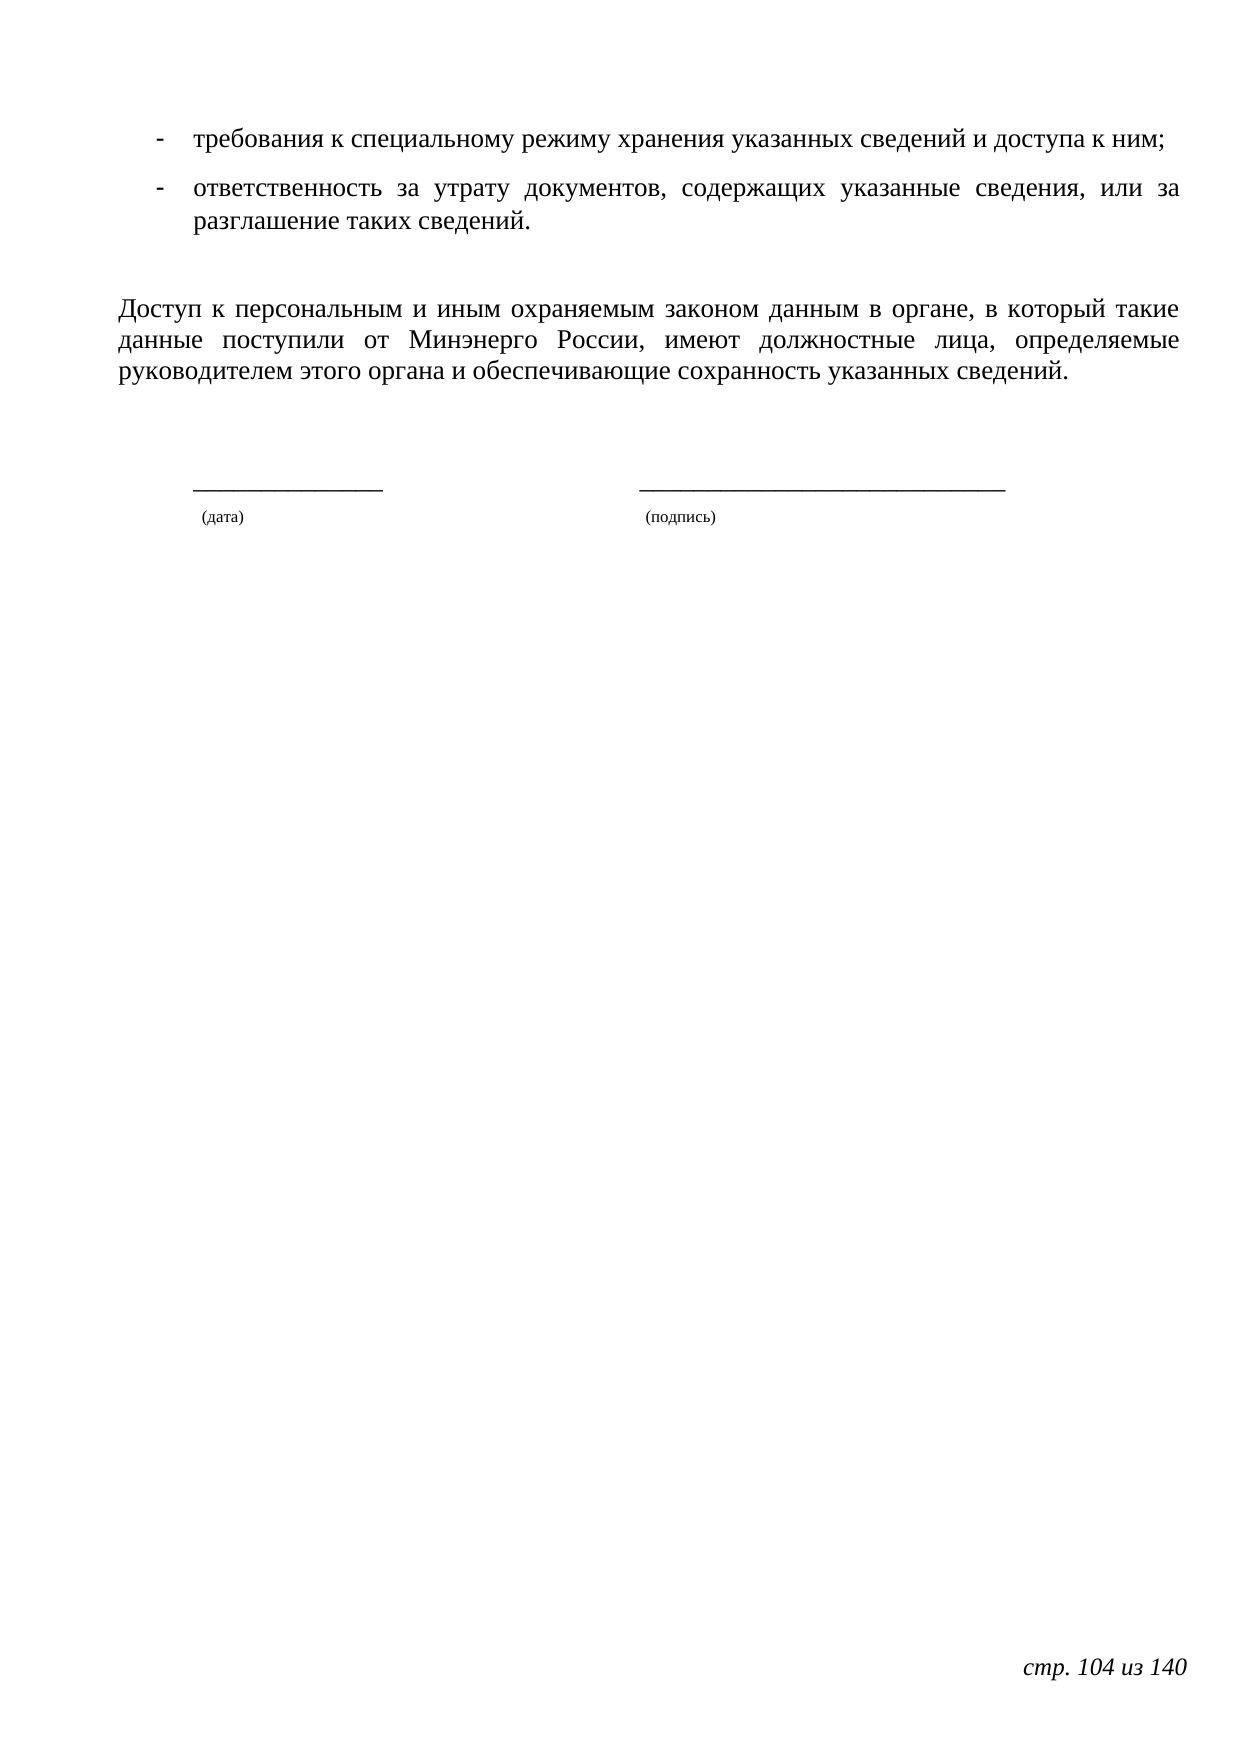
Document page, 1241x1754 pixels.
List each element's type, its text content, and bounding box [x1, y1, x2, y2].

list требования к специальному режиму хранения указанных сведений и доступа к ним; [156, 118, 1181, 155]
text (дата) (подпись) [134, 506, 1181, 540]
text Доступ к персональным и иным охраняемым законом данным в органе, в который такие данные поступили от Минэнерго России, имеют должностные лица, определяемые руководителем этого органа и обеспечивающие сохранность указанных сведений. [118, 292, 1181, 385]
list ответственность за утрату документов, содержащих указанные сведения, или за разглашение таких сведений. [156, 167, 1181, 236]
text ______________ ___________________________ [193, 463, 1181, 494]
